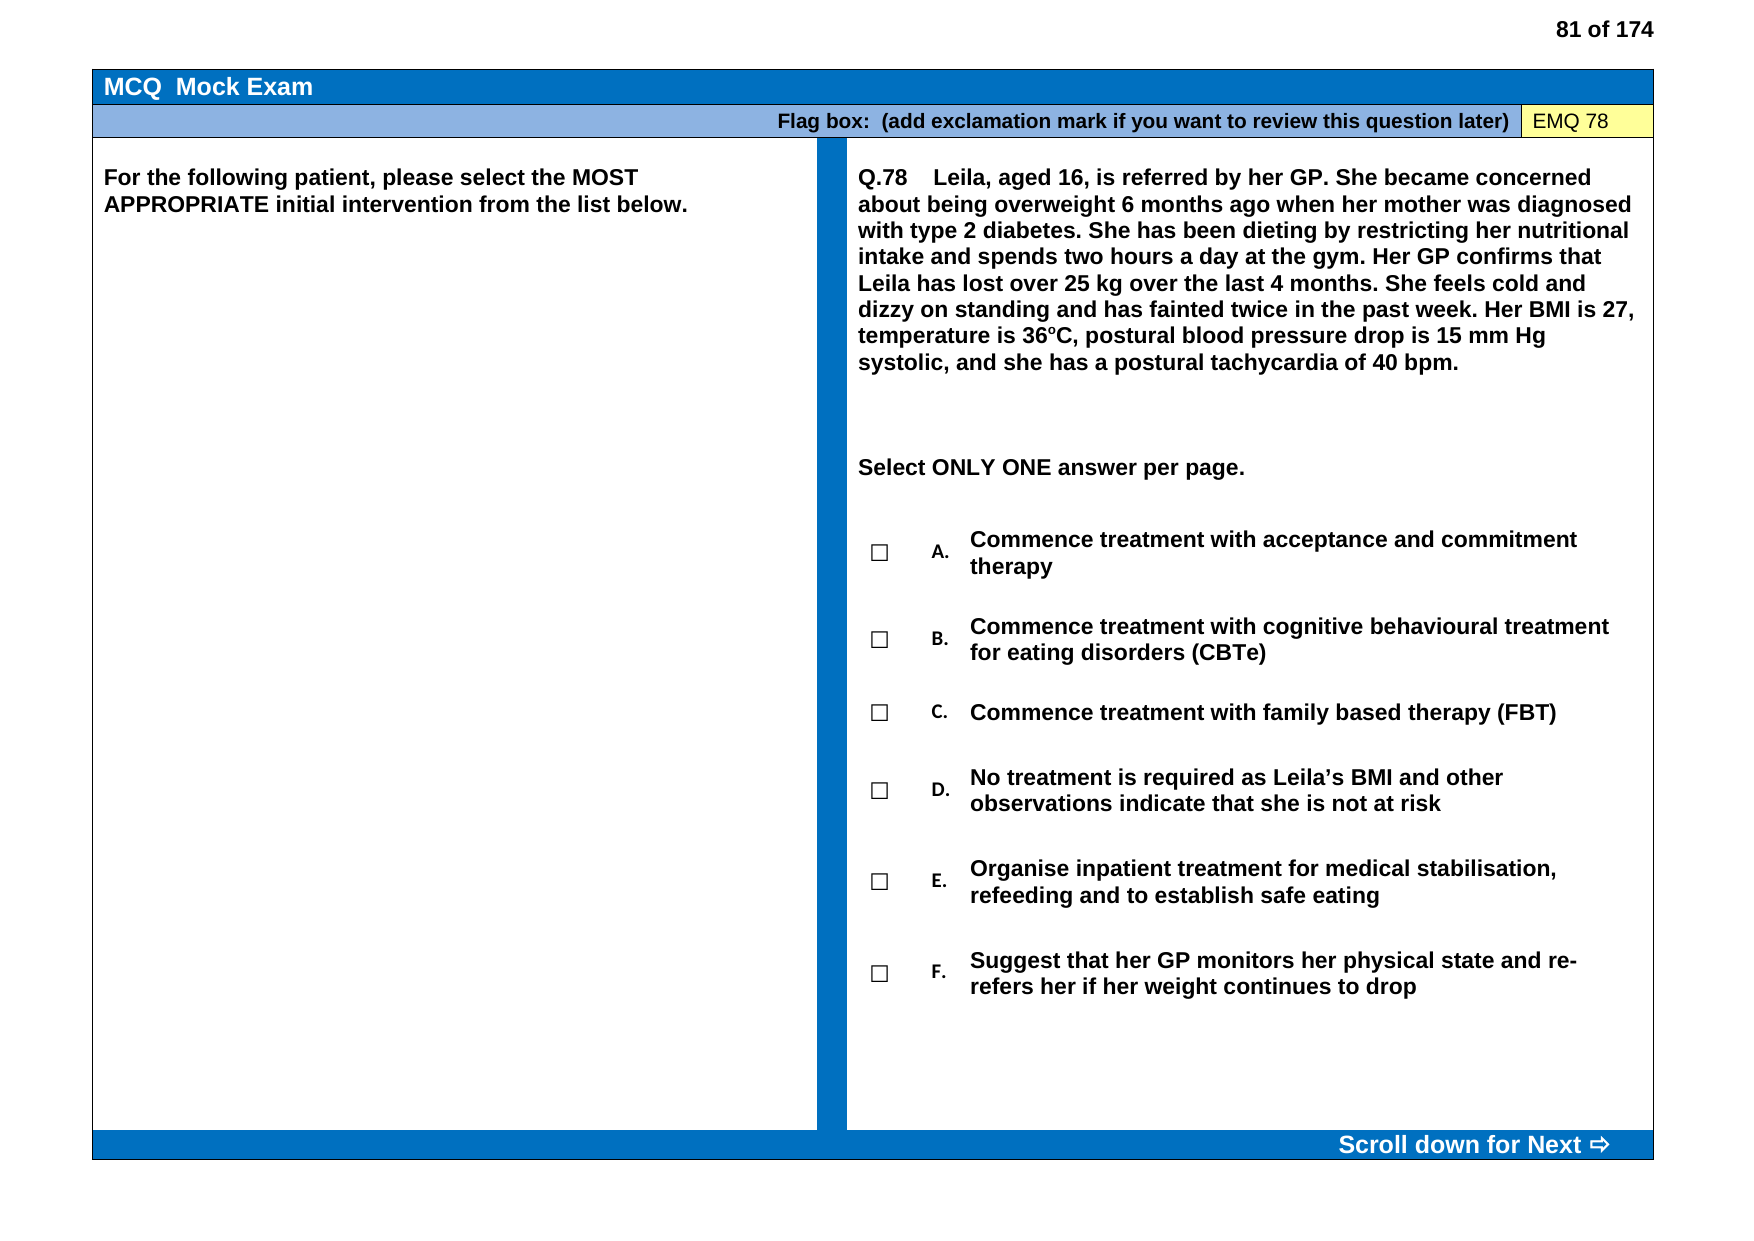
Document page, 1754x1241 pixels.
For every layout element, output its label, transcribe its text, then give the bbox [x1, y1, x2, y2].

table_cell Flag box: (add exclamation mark if you want to review this question later) [93, 105, 1521, 137]
table_cell Scroll down for Next [1327, 1130, 1653, 1159]
table_cell [93, 1130, 1327, 1159]
table_cell For the following patient, please select the MOST APPROPRIATE initial intervention from the list below. [93, 138, 817, 1130]
table_cell MCQ Mock Exam [93, 70, 1653, 104]
table_cell EMQ 78 [1522, 105, 1653, 137]
table_cell [817, 138, 847, 1130]
table_cell Q.78 Leila, aged 16, is referred by her GP. She became concerned about being overweight 6 months ago when her mother was diagnosed with type 2 diabetes. She has been dieting by restricting her nutritional intake and spends two hours a day at the gym. Her GP confirms that Leila has lost over 25 kg over the last 4 months. She feels cold and dizzy on standing and has fainted twice in the past week. Her BMI is 27, temperature is 36oC, postural blood pressure drop is 15 mm Hg systolic, and she has a postural tachycardia of 40 bpm. Select ONLY ONE answer per page. [847, 138, 1653, 1130]
